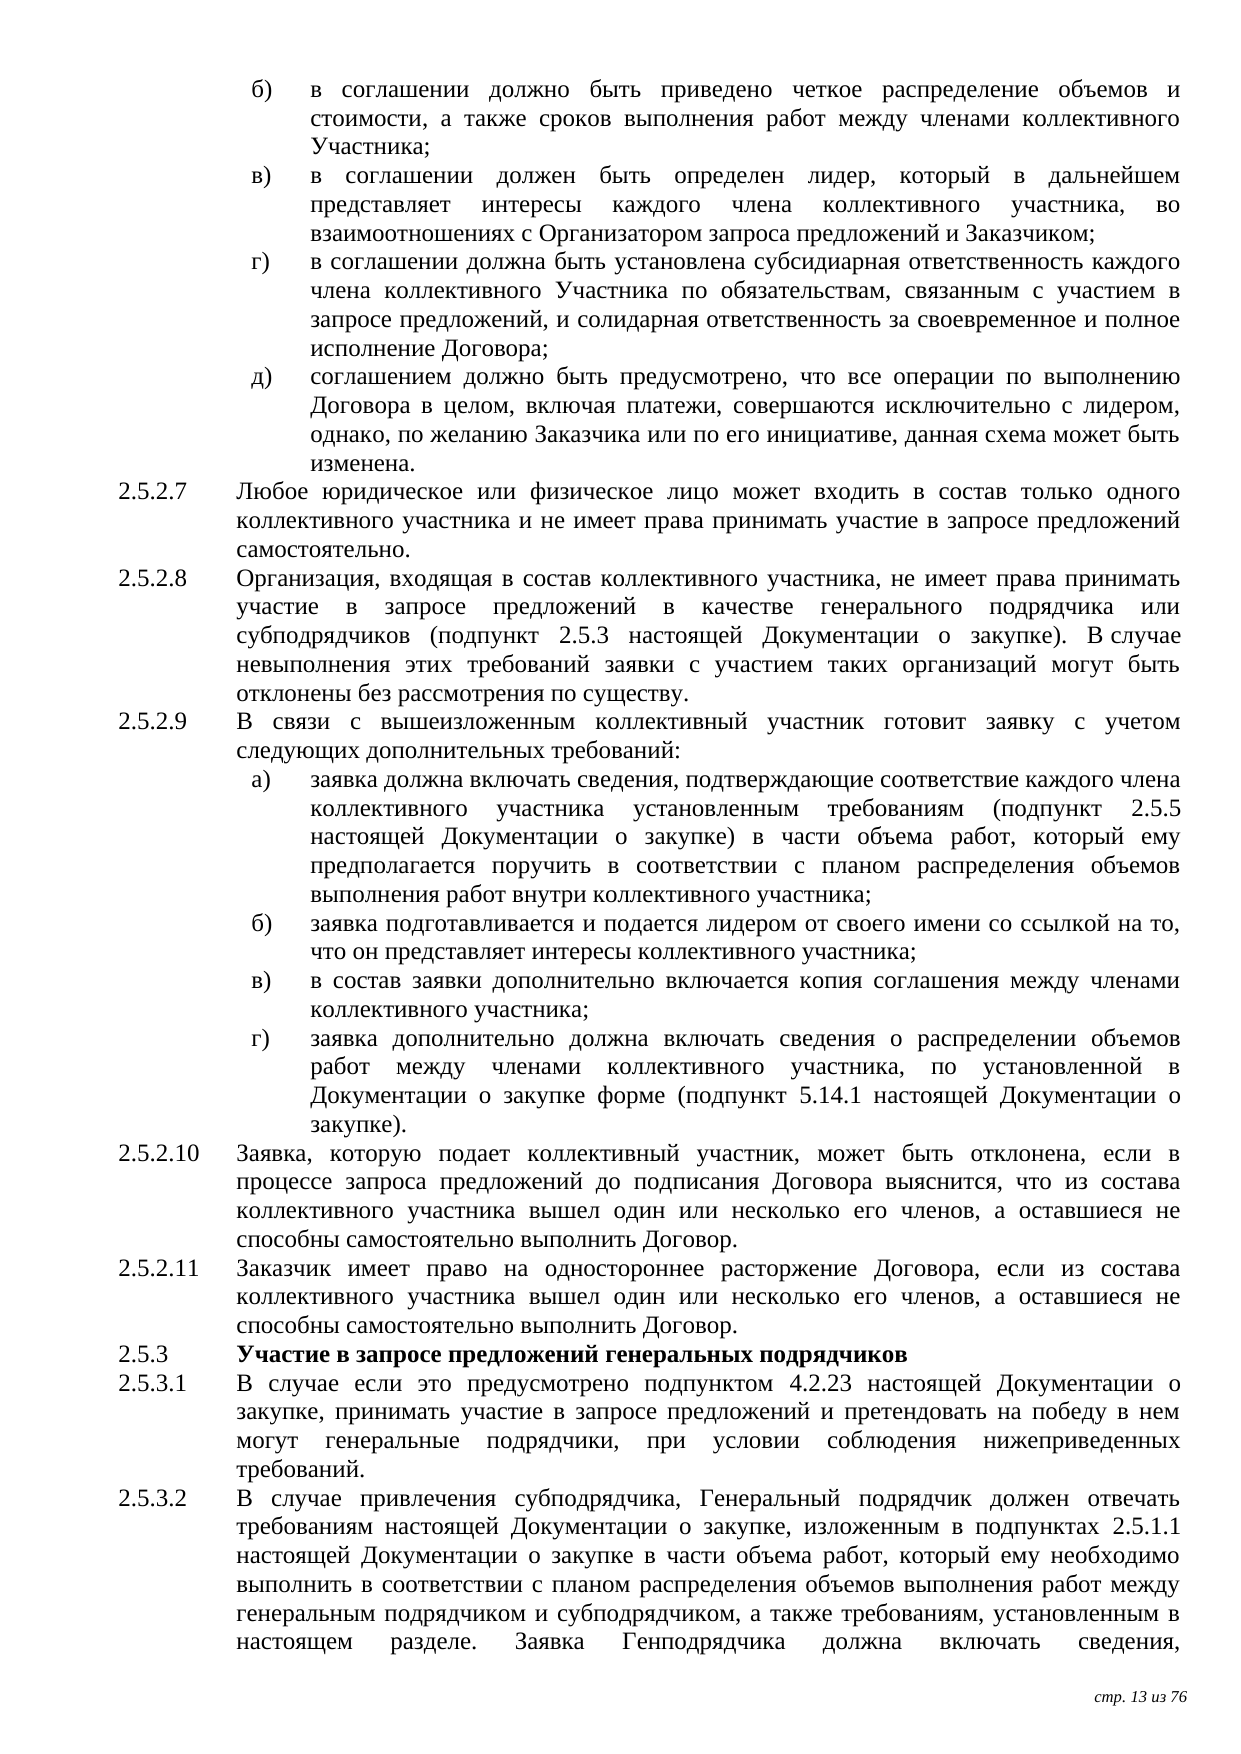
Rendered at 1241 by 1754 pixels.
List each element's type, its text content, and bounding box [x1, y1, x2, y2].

list Участие в запросе предложений генеральных подрядчиков [118, 1339, 1181, 1368]
text Заявка, которую подает коллективный участник, может быть отклонена, если в процессе запроса предложений до подписания Договора выяснится, что из состава коллективного участника вышел один или несколько его членов, а оставшиеся не способны самостоятельно выполнить Договор. [118, 1138, 1181, 1253]
text заявка дополнительно должна включать сведения о распределении объемов работ между членами коллективного участника, по установленной в Документации о закупке форме (подпункт 5.14.1 настоящей Документации о закупке). [251, 1023, 1181, 1138]
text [118, 1483, 1181, 1655]
text Организация, входящая в состав коллективного участника, не имеет права принимать участие в запросе предложений в качестве генерального подрядчика или субподрядчиков (подпункт 2.5.3 настоящей Документации о закупке). В случае невыполнения этих требований заявки с участием таких организаций могут быть отклонены без рассмотрения по существу. [118, 563, 1181, 706]
text соглашением должно быть предусмотрено, что все операции по выполнению Договора в целом, включая платежи, совершаются исключительно с лидером, однако, по желанию Заказчика или по его инициативе, данная схема может быть изменена. [251, 361, 1181, 476]
text Любое юридическое или физическое лицо может входить в состав только одного коллективного участника и не имеет права принимать участие в запросе предложений самостоятельно. [118, 476, 1181, 563]
text в соглашении должно быть приведено четкое распределение объемов и стоимости, а также сроков выполнения работ между членами коллективного Участника; [251, 74, 1181, 160]
text в соглашении должен быть определен лидер, который в дальнейшем представляет интересы каждого члена коллективного участника, во взаимоотношениях с Организатором запроса предложений и Заказчиком; [251, 160, 1181, 246]
text В случае если это предусмотрено подпунктом 4.2.23 настоящей Документации о закупке, принимать участие в запросе предложений и претендовать на победу в нем могут генеральные подрядчики, при условии соблюдения нижеприведенных требований. [118, 1368, 1181, 1483]
text в состав заявки дополнительно включается копия соглашения между членами коллективного участника; [251, 965, 1181, 1023]
text В связи с вышеизложенным коллективный участник готовит заявку с учетом следующих дополнительных требований: [118, 706, 1181, 764]
text заявка должна включать сведения, подтверждающие соответствие каждого члена коллективного участника установленным требованиям (подпункт 2.5.5 настоящей Документации о закупке) в части объема работ, который ему предполагается поручить в соответствии с планом распределения объемов выполнения работ внутри коллективного участника; [251, 764, 1181, 908]
list Заказчик имеет право на одностороннее расторжение Договора, если из состава коллективного участника вышел один или несколько его членов, а оставшиеся не способны самостоятельно выполнить Договор. [118, 1253, 1181, 1339]
text заявка подготавливается и подается лидером от своего имени со ссылкой на то, что он представляет интересы коллективного участника; [251, 908, 1181, 965]
text в соглашении должна быть установлена субсидиарная ответственность каждого члена коллективного Участника по обязательствам, связанным с участием в запросе предложений, и солидарная ответственность за своевременное и полное исполнение Договора; [251, 246, 1181, 361]
